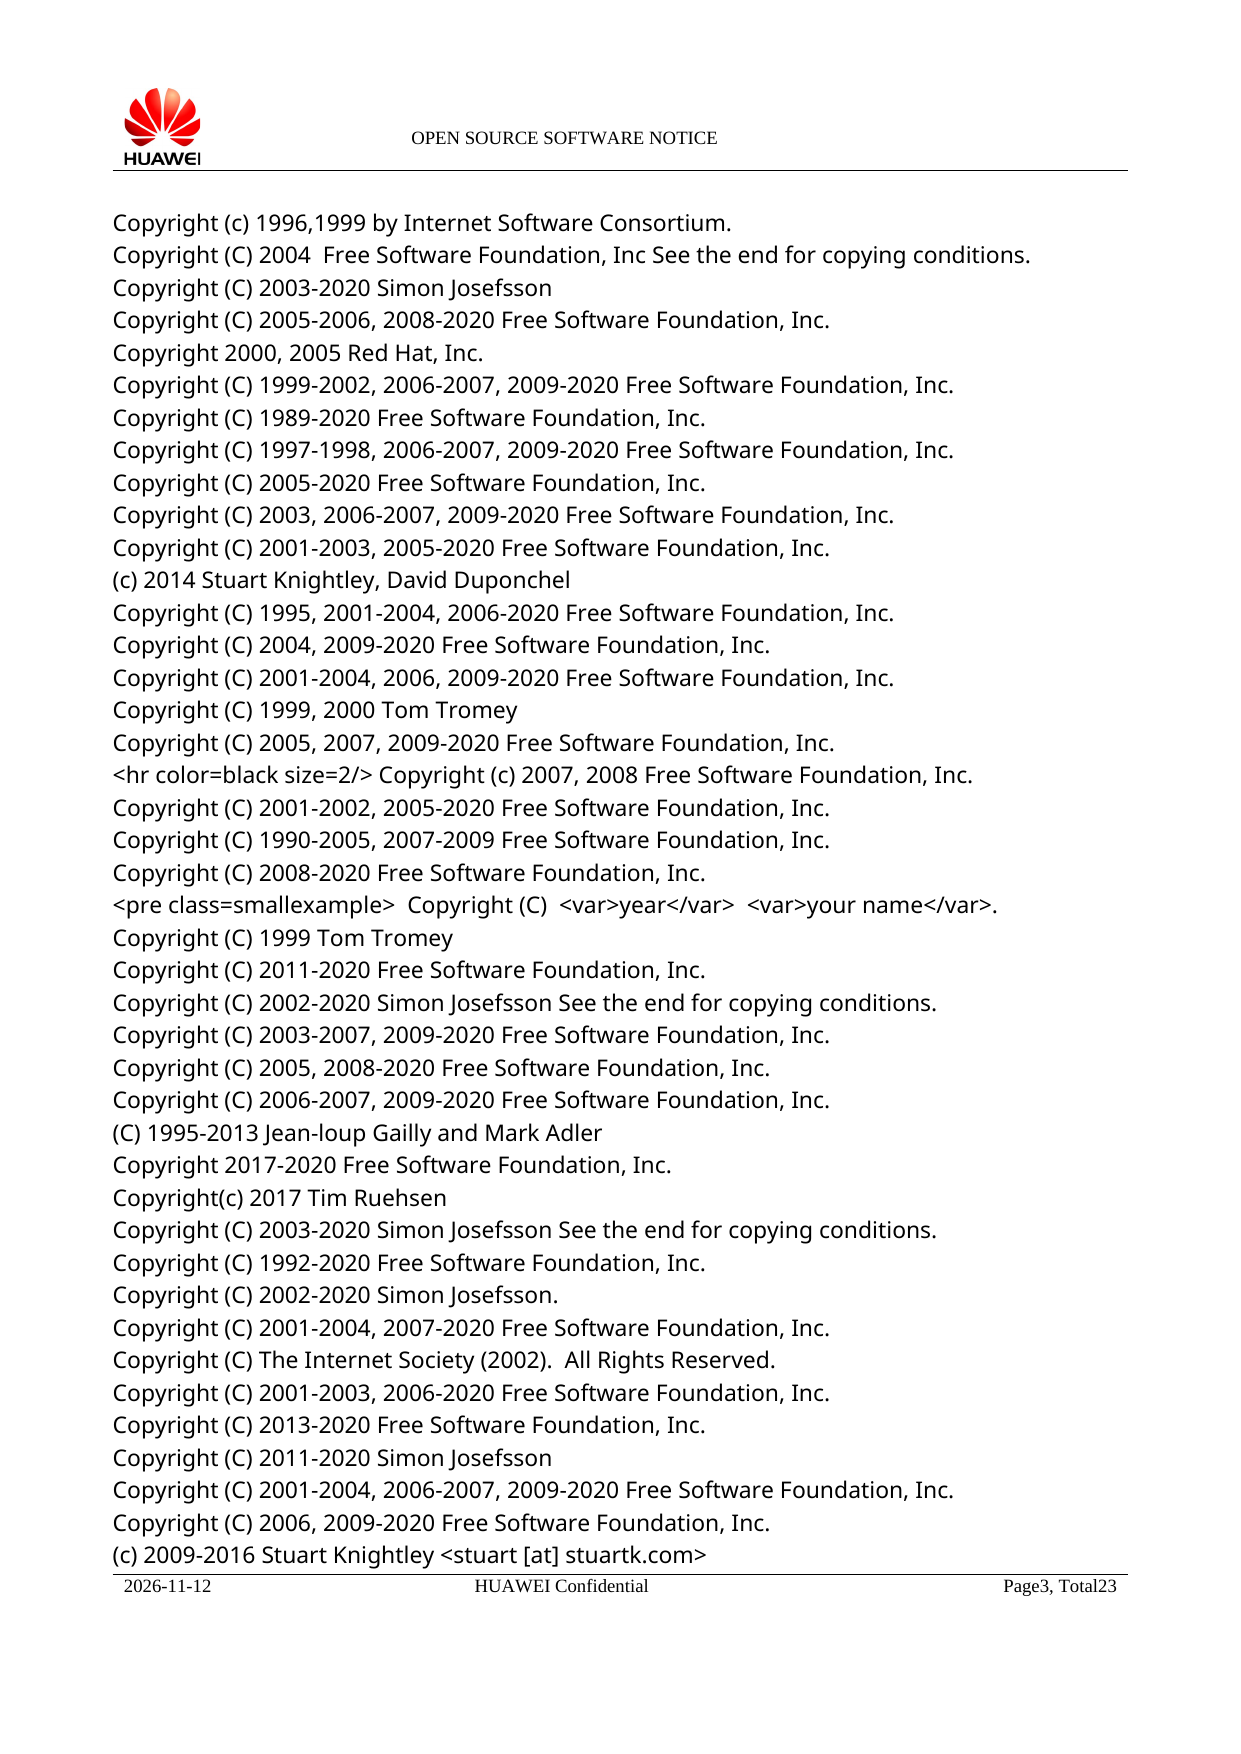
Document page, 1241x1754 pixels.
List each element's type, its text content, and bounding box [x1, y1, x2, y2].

picture [124, 88, 201, 165]
